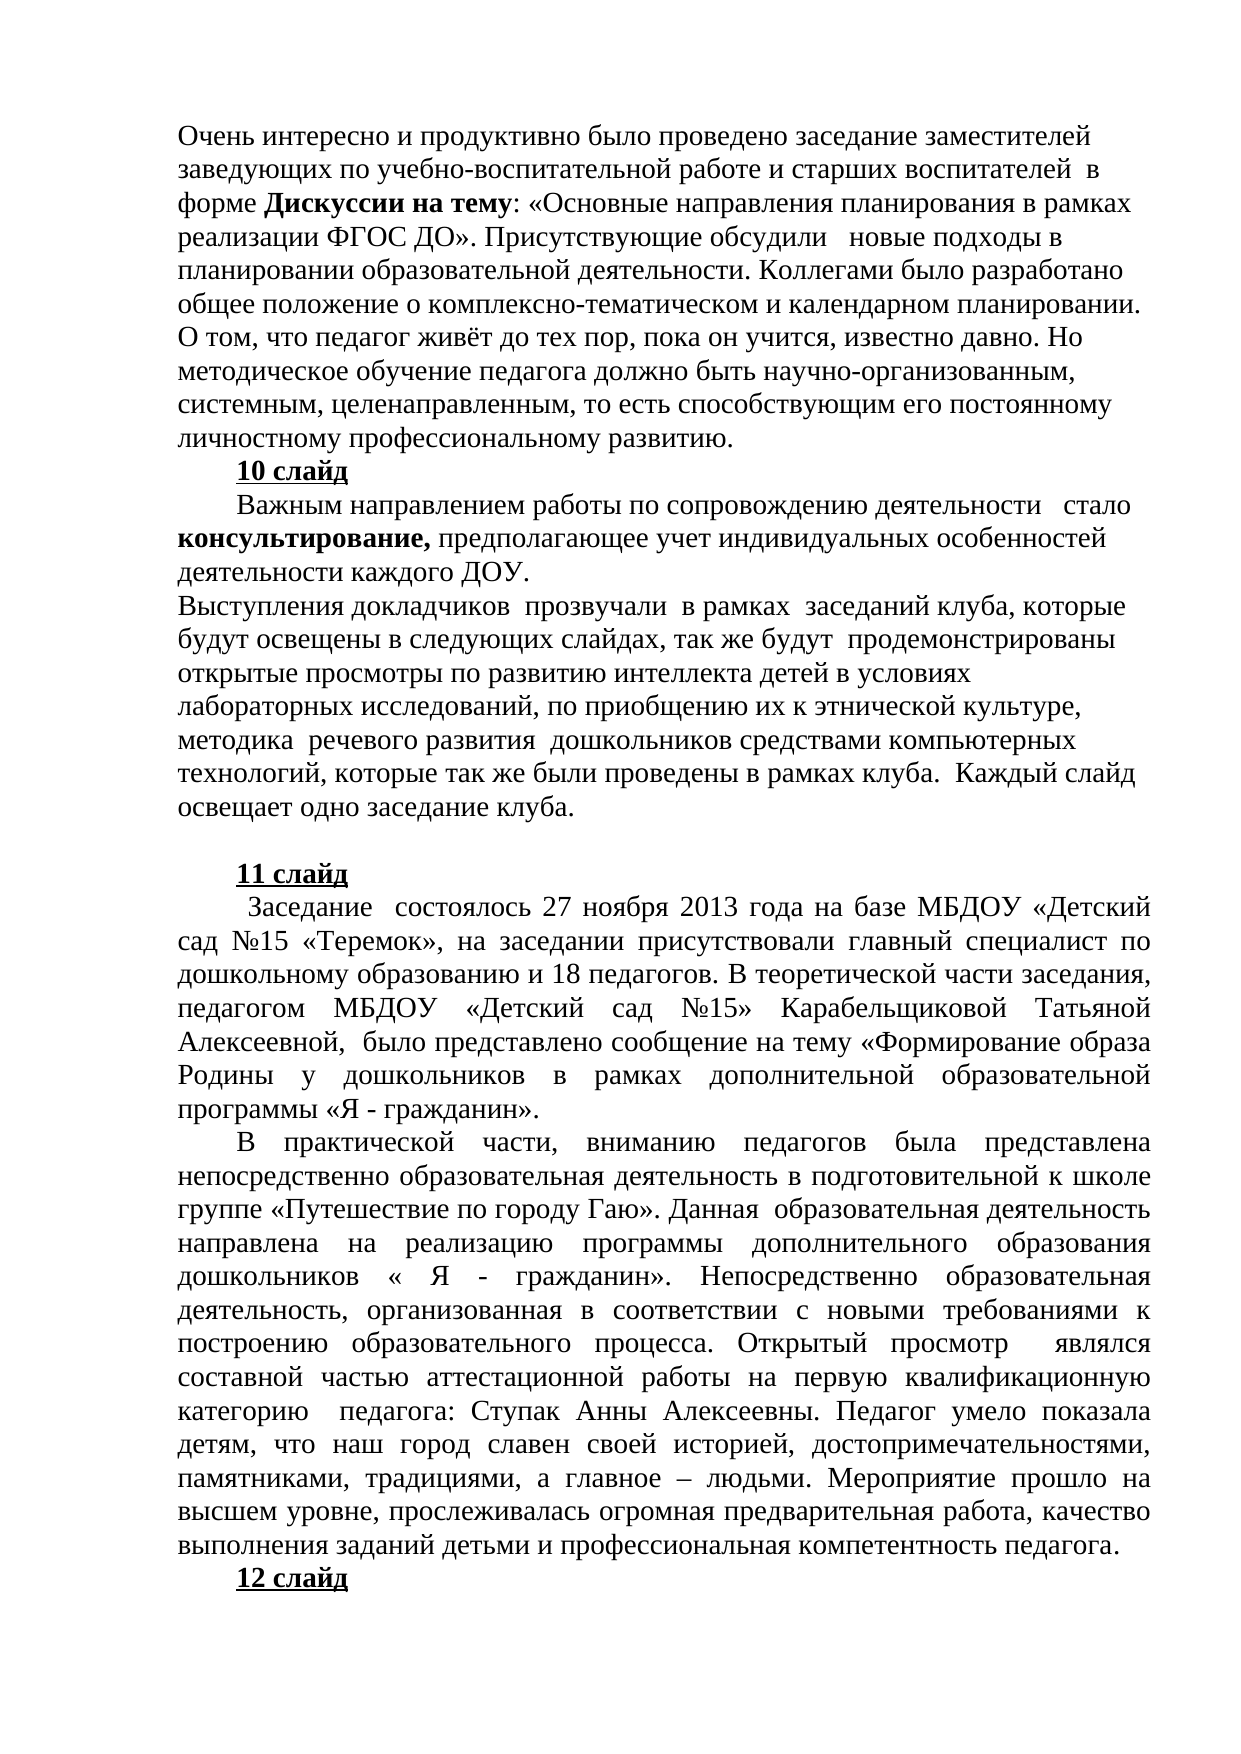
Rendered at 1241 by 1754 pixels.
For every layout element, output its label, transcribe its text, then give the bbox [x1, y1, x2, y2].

text 11 слайд [177, 856, 1152, 889]
text 12 слайд [177, 1560, 1152, 1594]
text О том, что педагог живёт до тех пор, пока он учится, известно давно. Но методическое обучение педагога должно быть научно-организованным, системным, целенаправленным, то есть способствующим его постоянному личностному профессиональному развитию. [177, 319, 1152, 453]
text В практической части, вниманию педагогов была представлена непосредственно образовательная деятельность в подготовительной к школе группе «Путешествие по городу Гаю». Данная образовательная деятельность направлена на реализацию программы дополнительного образования дошкольников « Я - гражданин». Непосредственно образовательная деятельность, организованная в соответствии с новыми требованиями к построению образовательного процесса. Открытый просмотр являлся составной частью аттестационной работы на первую квалификационную категорию педагога: Ступак Анны Алексеевны. Педагог умело показала детям, что наш город славен своей историей, достопримечательностями, памятниками, традициями, а главное – людьми. Мероприятие прошло на высшем уровне, прослеживалась огромная предварительная работа, качество выполнения заданий детьми и профессиональная компетентность педагога. [177, 1124, 1152, 1560]
text Важным направлением работы по сопровождению деятельности стало консультирование, предполагающее учет индивидуальных особенностей деятельности каждого ДОУ. [177, 487, 1152, 588]
text Выступления докладчиков прозвучали в рамках заседаний клуба, которые будут освещены в следующих слайдах, так же будут продемонстрированы открытые просмотры по развитию интеллекта детей в условиях лабораторных исследований, по приобщению их к этнической культуре, методика речевого развития дошкольников средствами компьютерных технологий, которые так же были проведены в рамках клуба. Каждый слайд освещает одно заседание клуба. [177, 588, 1152, 822]
text Очень интересно и продуктивно было проведено заседание заместителей заведующих по учебно-воспитательной работе и старших воспитателей в форме Дискуссии на тему: «Основные направления планирования в рамках реализации ФГОС ДО». Присутствующие обсудили новые подходы в планировании образовательной деятельности. Коллегами было разработано общее положение о комплексно-тематическом и календарном планировании. [177, 118, 1152, 319]
text Заседание состоялось 27 ноября 2013 года на базе МБДОУ «Детский сад №15 «Теремок», на заседании присутствовали главный специалист по дошкольному образованию и 18 педагогов. В теоретической части заседания, педагогом МБДОУ «Детский сад №15» Карабельщиковой Татьяной Алексеевной, было представлено сообщение на тему «Формирование образа Родины у дошкольников в рамках дополнительной образовательной программы «Я - гражданин». [177, 889, 1152, 1124]
text 10 слайд [177, 453, 1152, 487]
